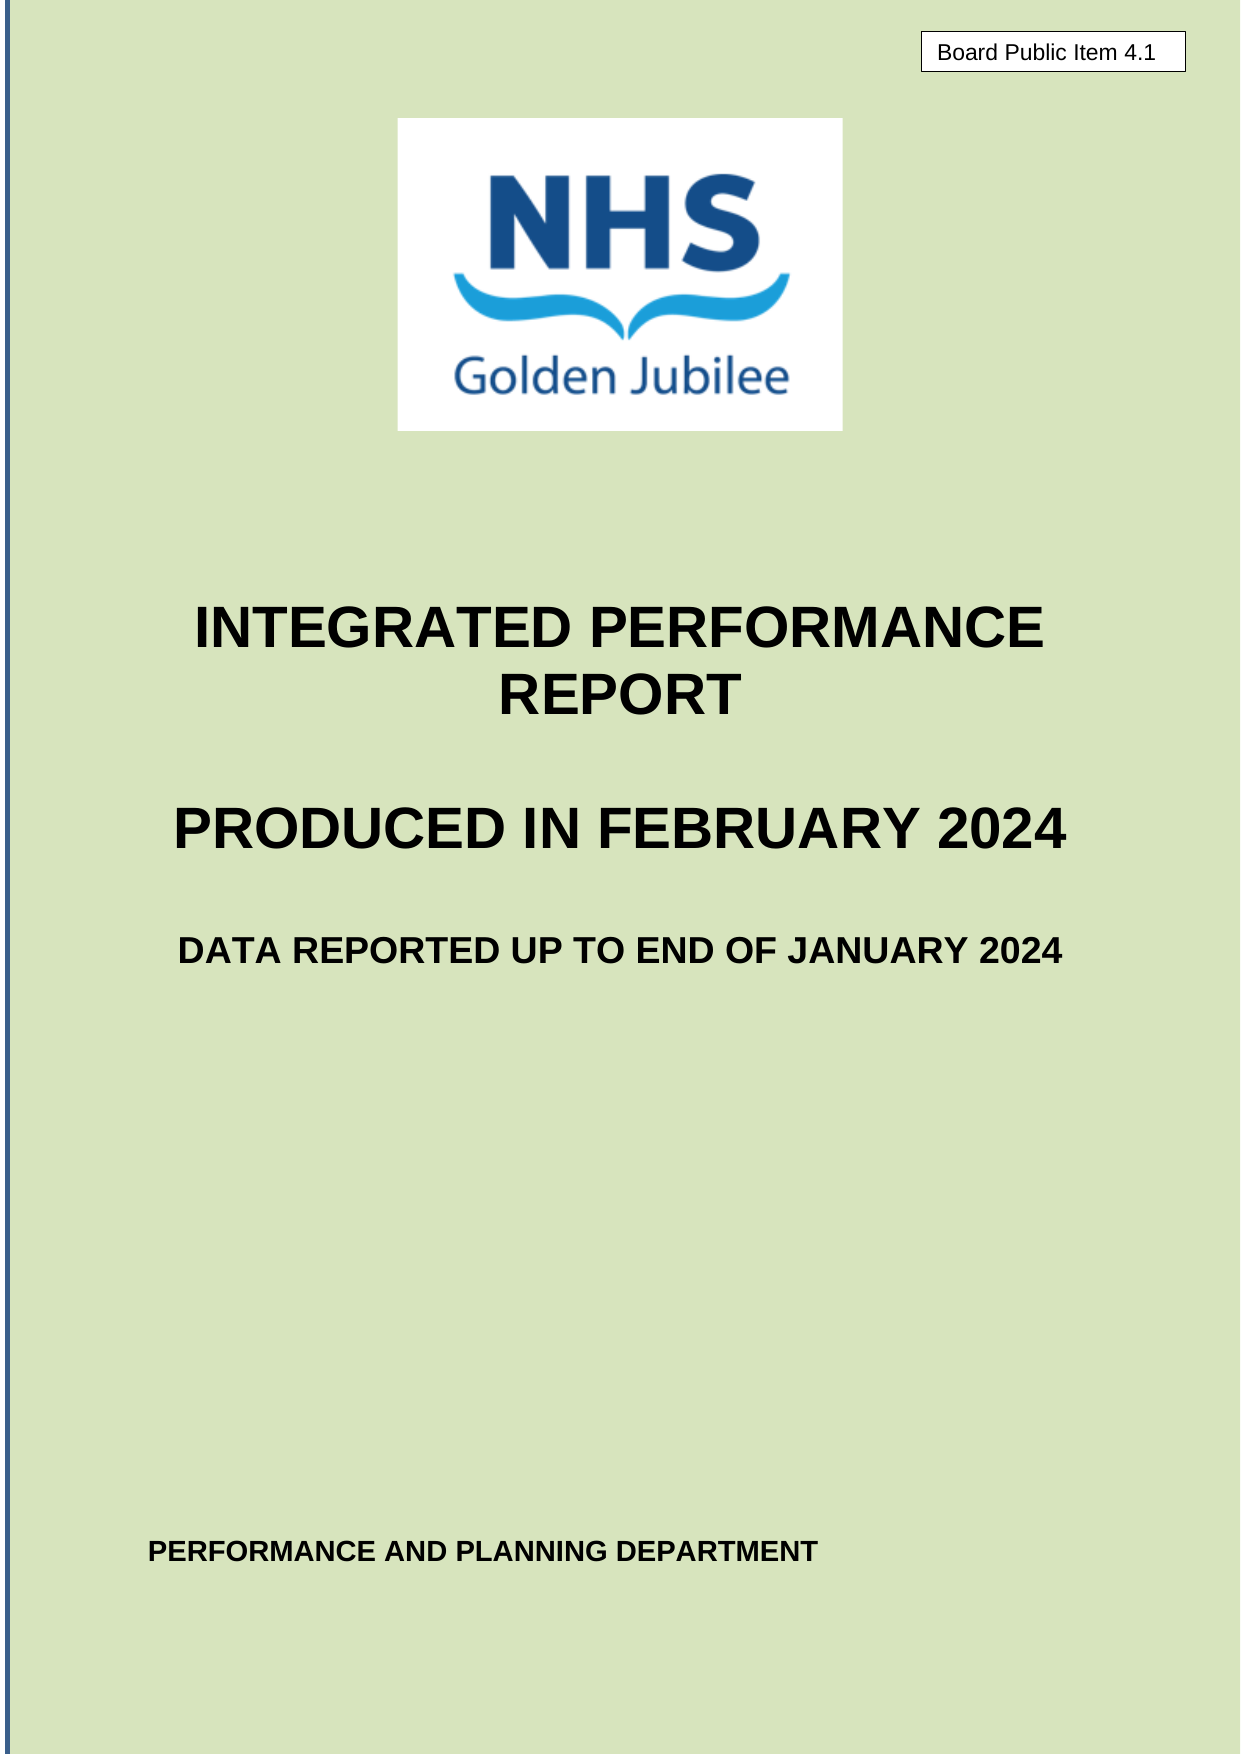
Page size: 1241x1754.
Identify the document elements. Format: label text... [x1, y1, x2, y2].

picture [397, 118, 843, 431]
text Integrated Performance Report [148, 592, 1092, 727]
text Performance and Planning Department [148, 1534, 1092, 1568]
text Data reported up to END of January 2024 [148, 928, 1092, 971]
text Produced in February 2024 [148, 794, 1092, 861]
